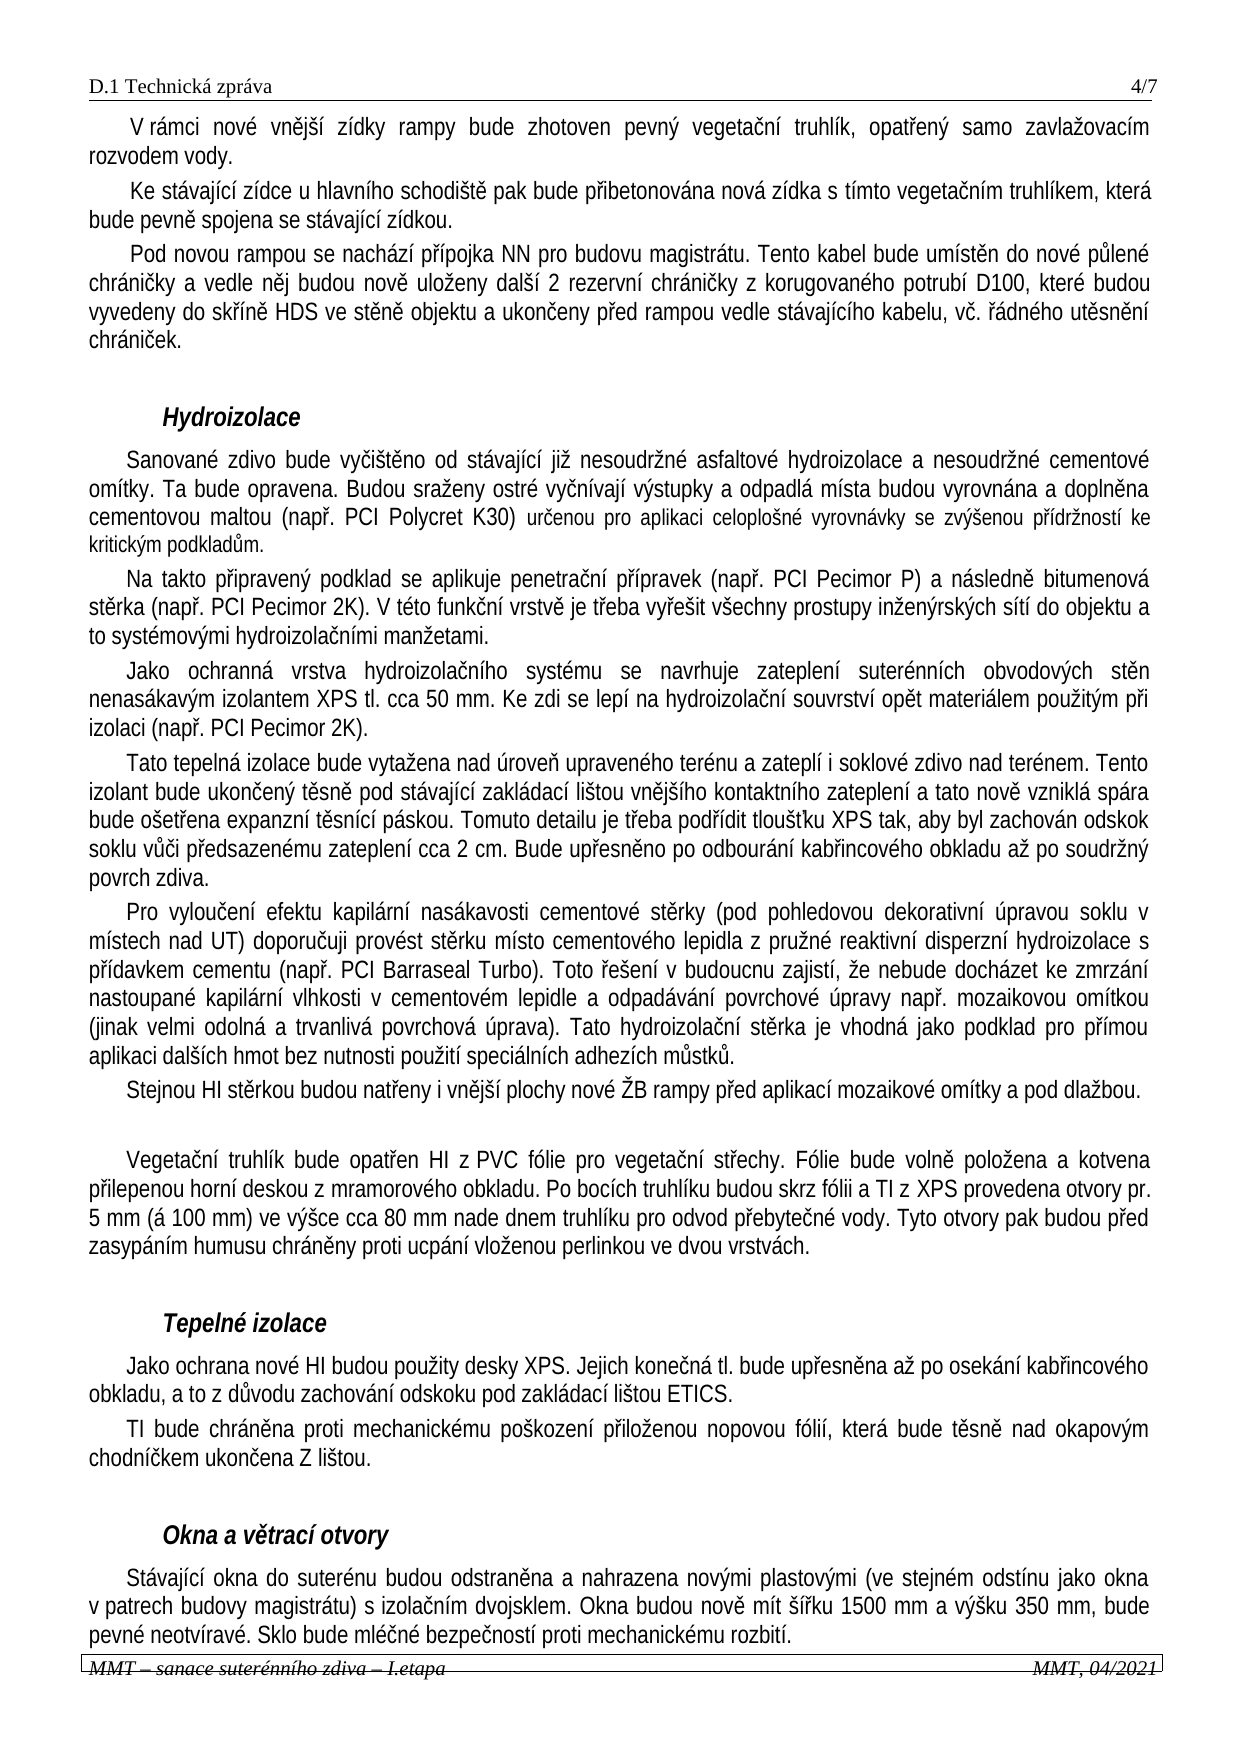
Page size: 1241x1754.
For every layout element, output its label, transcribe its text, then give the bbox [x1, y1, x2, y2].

text Pod novou rampou se nachází přípojka NN pro budovu magistrátu. Tento kabel bude umístěn do nové půlené chráničky a vedle něj budou nově uloženy další 2 rezervní chráničky z korugovaného potrubí D100, které budou vyvedeny do skříně HDS ve stěně objektu a ukončeny před rampou vedle stávajícího kabelu, vč. řádného utěsnění chrániček. [89, 239, 1152, 354]
text Okna a větrací otvory [89, 1519, 1152, 1550]
text Sanované zdivo bude vyčištěno od stávající již nesoudržné asfaltové hydroizolace a nesoudržné cementové omítky. Ta bude opravena. Budou sraženy ostré vyčnívají výstupky a odpadlá místa budou vyrovnána a doplněna cementovou maltou (např. PCI Polycret K30) určenou pro aplikaci celoplošné vyrovnávky se zvýšenou přídržností ke kritickým podkladům. [89, 445, 1152, 557]
text Vegetační truhlík bude opatřen HI z PVC fólie pro vegetační střechy. Fólie bude volně položena a kotvena přilepenou horní deskou z mramorového obkladu. Po bocích truhlíku budou skrz fólii a TI z XPS provedena otvory pr. 5 mm (á 100 mm) ve výšce cca 80 mm nade dnem truhlíku pro odvod přebytečné vody. Tyto otvory pak budou před zasypáním humusu chráněny proti ucpání vloženou perlinkou ve dvou vrstvách. [89, 1145, 1152, 1260]
text Tato tepelná izolace bude vytažena nad úroveň upraveného terénu a zateplí i soklové zdivo nad terénem. Tento izolant bude ukončený těsně pod stávající zakládací lištou vnějšího kontaktního zateplení a tato nově vzniklá spára bude ošetřena expanzní těsnící páskou. Tomuto detailu je třeba podřídit tloušťku XPS tak, aby byl zachován odskok soklu vůči předsazenému zateplení cca 2 cm. Bude upřesněno po odbourání kabřincového obkladu až po soudržný povrch zdiva. [89, 748, 1152, 891]
text TI bude chráněna proti mechanickému poškození přiloženou nopovou fólií, která bude těsně nad okapovým chodníčkem ukončena Z lištou. [89, 1414, 1152, 1472]
text Jako ochrana nové HI budou použity desky XPS. Jejich konečná tl. bude upřesněna až po osekání kabřincového obkladu, a to z důvodu zachování odskoku pod zakládací lištou ETICS. [89, 1351, 1152, 1408]
text Hydroizolace [89, 401, 1152, 432]
text V rámci nové vnější zídky rampy bude zhotoven pevný vegetační truhlík, opatřený samo zavlažovacím rozvodem vody. [89, 112, 1152, 170]
text Pro vyloučení efektu kapilární nasákavosti cementové stěrky (pod pohledovou dekorativní úpravou soklu v místech nad UT) doporučuji provést stěrku místo cementového lepidla z pružné reaktivní disperzní hydroizolace s přídavkem cementu (např. PCI Barraseal Turbo). Toto řešení v budoucnu zajistí, že nebude docházet ke zmrzání nastoupané kapilární vlhkosti v cementovém lepidle a odpadávání povrchové úpravy např. mozaikovou omítkou (jinak velmi odolná a trvanlivá povrchová úprava). Tato hydroizolační stěrka je vhodná jako podklad pro přímou aplikaci dalších hmot bez nutnosti použití speciálních adhezích můstků. [89, 897, 1152, 1069]
text Na takto připravený podklad se aplikuje penetrační přípravek (např. PCI Pecimor P) a následně bitumenová stěrka (např. PCI Pecimor 2K). V této funkční vrstvě je třeba vyřešit všechny prostupy inženýrských sítí do objektu a to systémovými hydroizolačními manžetami. [89, 563, 1152, 649]
text Stejnou HI stěrkou budou natřeny i vnější plochy nové ŽB rampy před aplikací mozaikové omítky a pod dlažbou. [89, 1076, 1152, 1104]
text Jako ochranná vrstva hydroizolačního systému se navrhuje zateplení suterénních obvodových stěn nenasákavým izolantem XPS tl. cca 50 mm. Ke zdi se lepí na hydroizolační souvrství opět materiálem použitým při izolaci (např. PCI Pecimor 2K). [89, 656, 1152, 742]
text Ke stávající zídce u hlavního schodiště pak bude přibetonována nová zídka s tímto vegetačním truhlíkem, která bude pevně spojena se stávající zídkou. [89, 176, 1152, 233]
text Tepelné izolace [89, 1307, 1152, 1338]
text Stávající okna do suterénu budou odstraněna a nahrazena novými plastovými (ve stejném odstínu jako okna v patrech budovy magistrátu) s izolačním dvojsklem. Okna budou nově mít šířku 1500 mm a výšku 350 mm, bude pevné neotvíravé. Sklo bude mléčné bezpečností proti mechanickému rozbití. [89, 1563, 1152, 1648]
